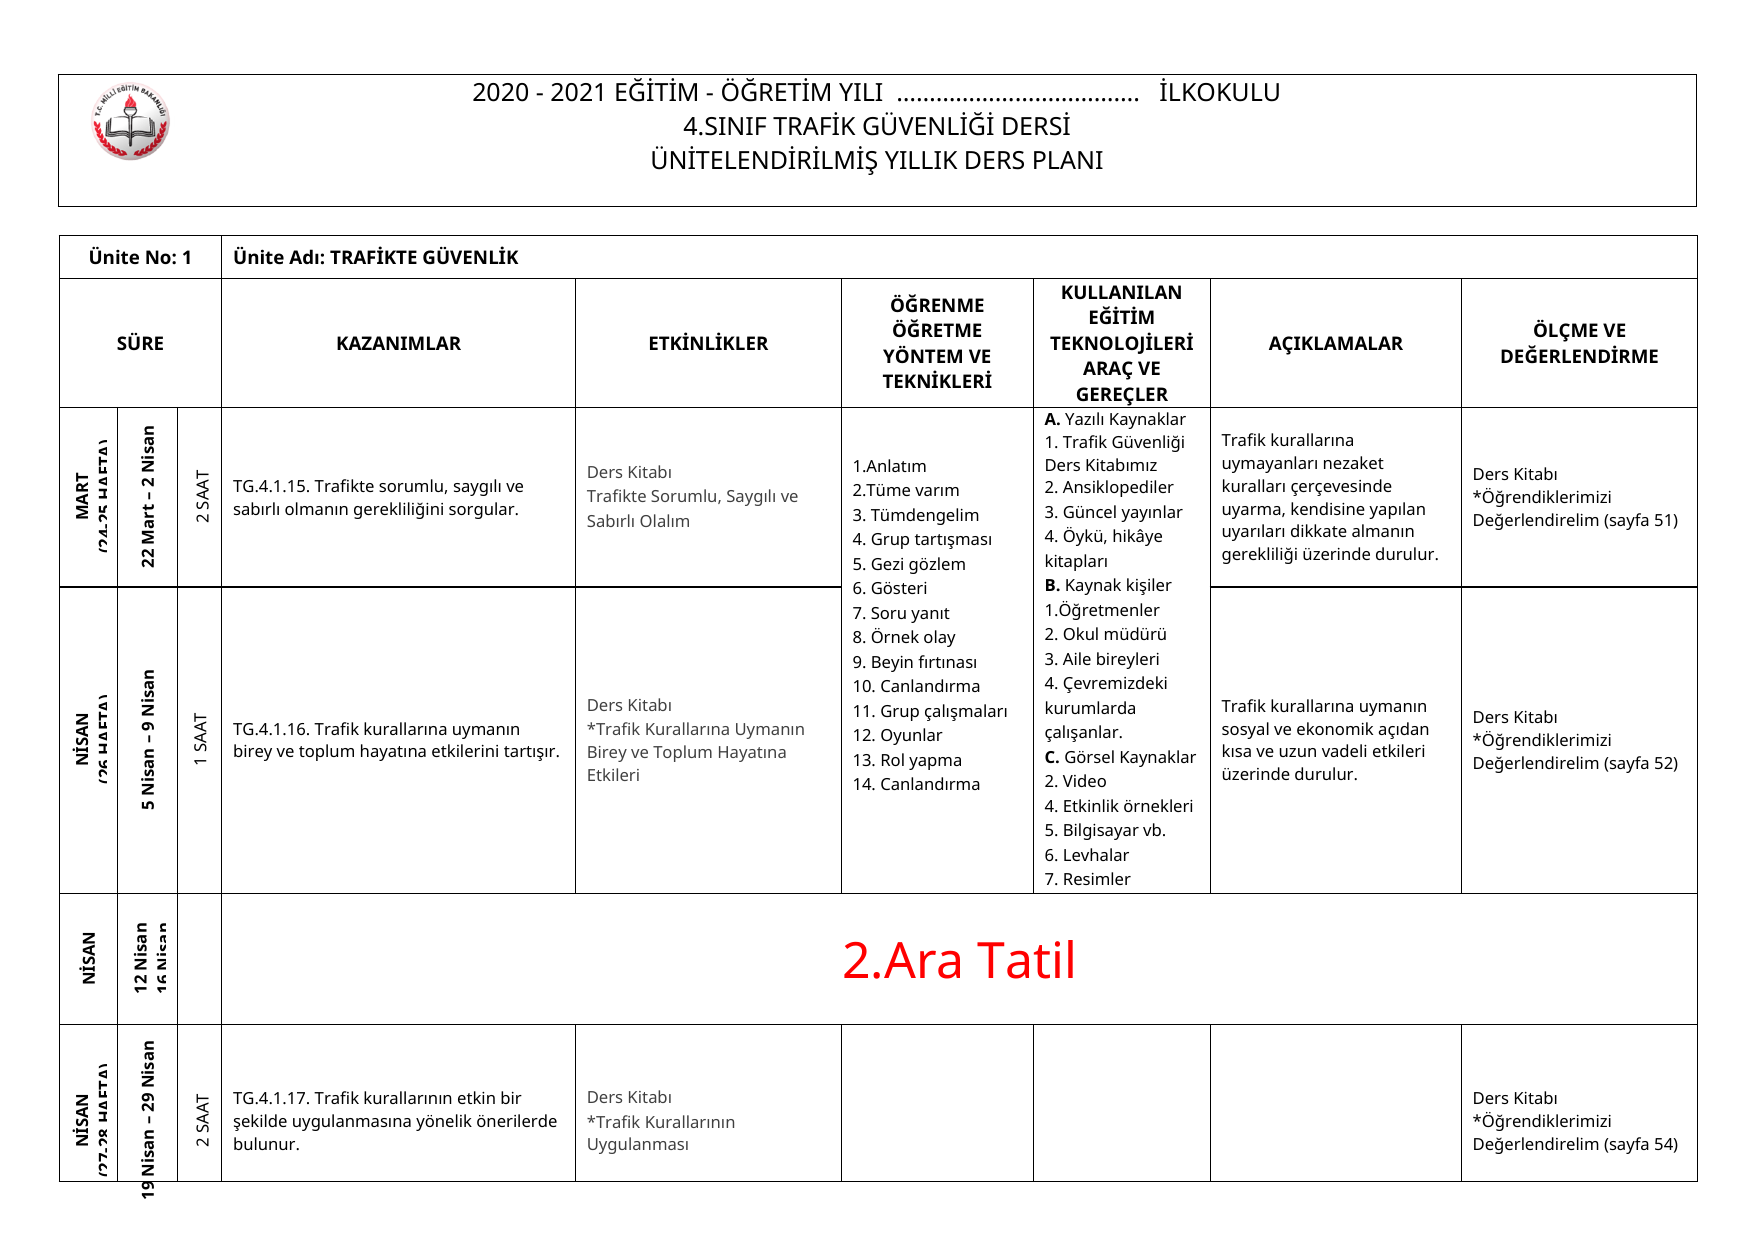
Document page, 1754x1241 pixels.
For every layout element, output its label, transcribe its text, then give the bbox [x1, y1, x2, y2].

table_cell TG.4.1.15. Trafikte sorumlu, saygılı ve sabırlı olmanın gerekliliğini sorgular. [222, 408, 575, 586]
table_cell 5 Nisan – 9 Nisan [118, 588, 177, 892]
table_cell MART (24-25.HAFTA) [60, 408, 117, 586]
table_cell ÖLÇME VE DEĞERLENDİRME [1462, 279, 1697, 407]
table_cell A. Yazılı Kaynaklar 1. Trafik Güvenliği Ders Kitabımız 2. Ansiklopediler 3. Güncel yayınlar 4. Öykü, hikâye kitapları B. Kaynak kişiler 1.Öğretmenler 2. Okul müdürü 3. Aile bireyleri 4. Çevremizdeki kurumlarda çalışanlar. C. Görsel Kaynaklar 2. Video 4. Etkinlik örnekleri 5. Bilgisayar vb. 6. Levhalar 7. Resimler [1034, 408, 1210, 892]
table_cell NİSAN [60, 894, 117, 1024]
table_cell TG.4.1.16. Trafik kurallarına uymanın birey ve toplum hayatına etkilerini tartışır. [222, 588, 575, 892]
table_cell AÇIKLAMALAR [1211, 279, 1461, 407]
table_cell 12 Nisan 16 Nisan [118, 894, 177, 1024]
table_cell 22 Mart – 2 Nisan [118, 408, 177, 586]
table_cell 1.Anlatım 2.Tüme varım 3. Tümdengelim 4. Grup tartışması 5. Gezi gözlem 6. Gösteri 7. Soru yanıt 8. Örnek olay 9. Beyin fırtınası 10. Canlandırma 11. Grup çalışmaları 12. Oyunlar 13. Rol yapma 14. Canlandırma [842, 408, 1033, 892]
table_cell [842, 1025, 1033, 1181]
table_cell Ders Kitabı Trafikte Sorumlu, Saygılı ve Sabırlı Olalım [576, 408, 841, 586]
table_cell [1034, 1025, 1210, 1181]
table_cell SÜRE [60, 279, 221, 407]
table_cell KAZANIMLAR [222, 279, 575, 407]
table_cell NİSAN (27-28.HAFTA) [60, 1025, 117, 1181]
table_cell 2 SAAT [178, 408, 221, 586]
table_cell 2 SAAT [178, 1025, 221, 1181]
table_cell NİSAN (26.HAFTA) [60, 588, 117, 892]
table_cell ETKİNLİKLER [576, 279, 841, 407]
table_header Ünite Adı: TRAFİKTE GÜVENLİK [222, 236, 1697, 278]
table_cell TG.4.1.17. Trafik kurallarının etkin bir şekilde uygulanmasına yönelik önerilerde bulunur. [222, 1025, 575, 1181]
table_cell Ders Kitabı *Öğrendiklerimizi Değerlendirelim (sayfa 51) [1462, 408, 1697, 586]
picture [85, 77, 175, 167]
table_cell ÖĞRENME ÖĞRETME YÖNTEM VE TEKNİKLERİ [842, 279, 1033, 407]
table_cell [1211, 1025, 1461, 1181]
table_cell Ders Kitabı *Trafik Kurallarının Uygulanması [576, 1025, 841, 1181]
table_cell Ders Kitabı *Öğrendiklerimizi Değerlendirelim (sayfa 54) [1462, 1025, 1697, 1181]
table_cell KULLANILAN EĞİTİM TEKNOLOJİLERİ ARAÇ VE GEREÇLER [1034, 279, 1210, 407]
table_cell 1 SAAT [178, 588, 221, 892]
table_header Ünite No: 1 [60, 236, 221, 278]
table_cell [178, 894, 221, 1024]
table_cell Ders Kitabı *Trafik Kurallarına Uymanın Birey ve Toplum Hayatına Etkileri [576, 588, 841, 892]
table_cell Ders Kitabı *Öğrendiklerimizi Değerlendirelim (sayfa 52) [1462, 588, 1697, 892]
table_cell 19 Nisan – 29 Nisan [118, 1025, 177, 1181]
table_cell Trafik kurallarına uymayanları nezaket kuralları çerçevesinde uyarma, kendisine yapılan uyarıları dikkate almanın gerekliliği üzerinde durulur. [1211, 408, 1461, 586]
table_cell Trafik kurallarına uymanın sosyal ve ekonomik açıdan kısa ve uzun vadeli etkileri üzerinde durulur. [1211, 588, 1461, 892]
table_cell 2.Ara Tatil [222, 894, 1697, 1024]
